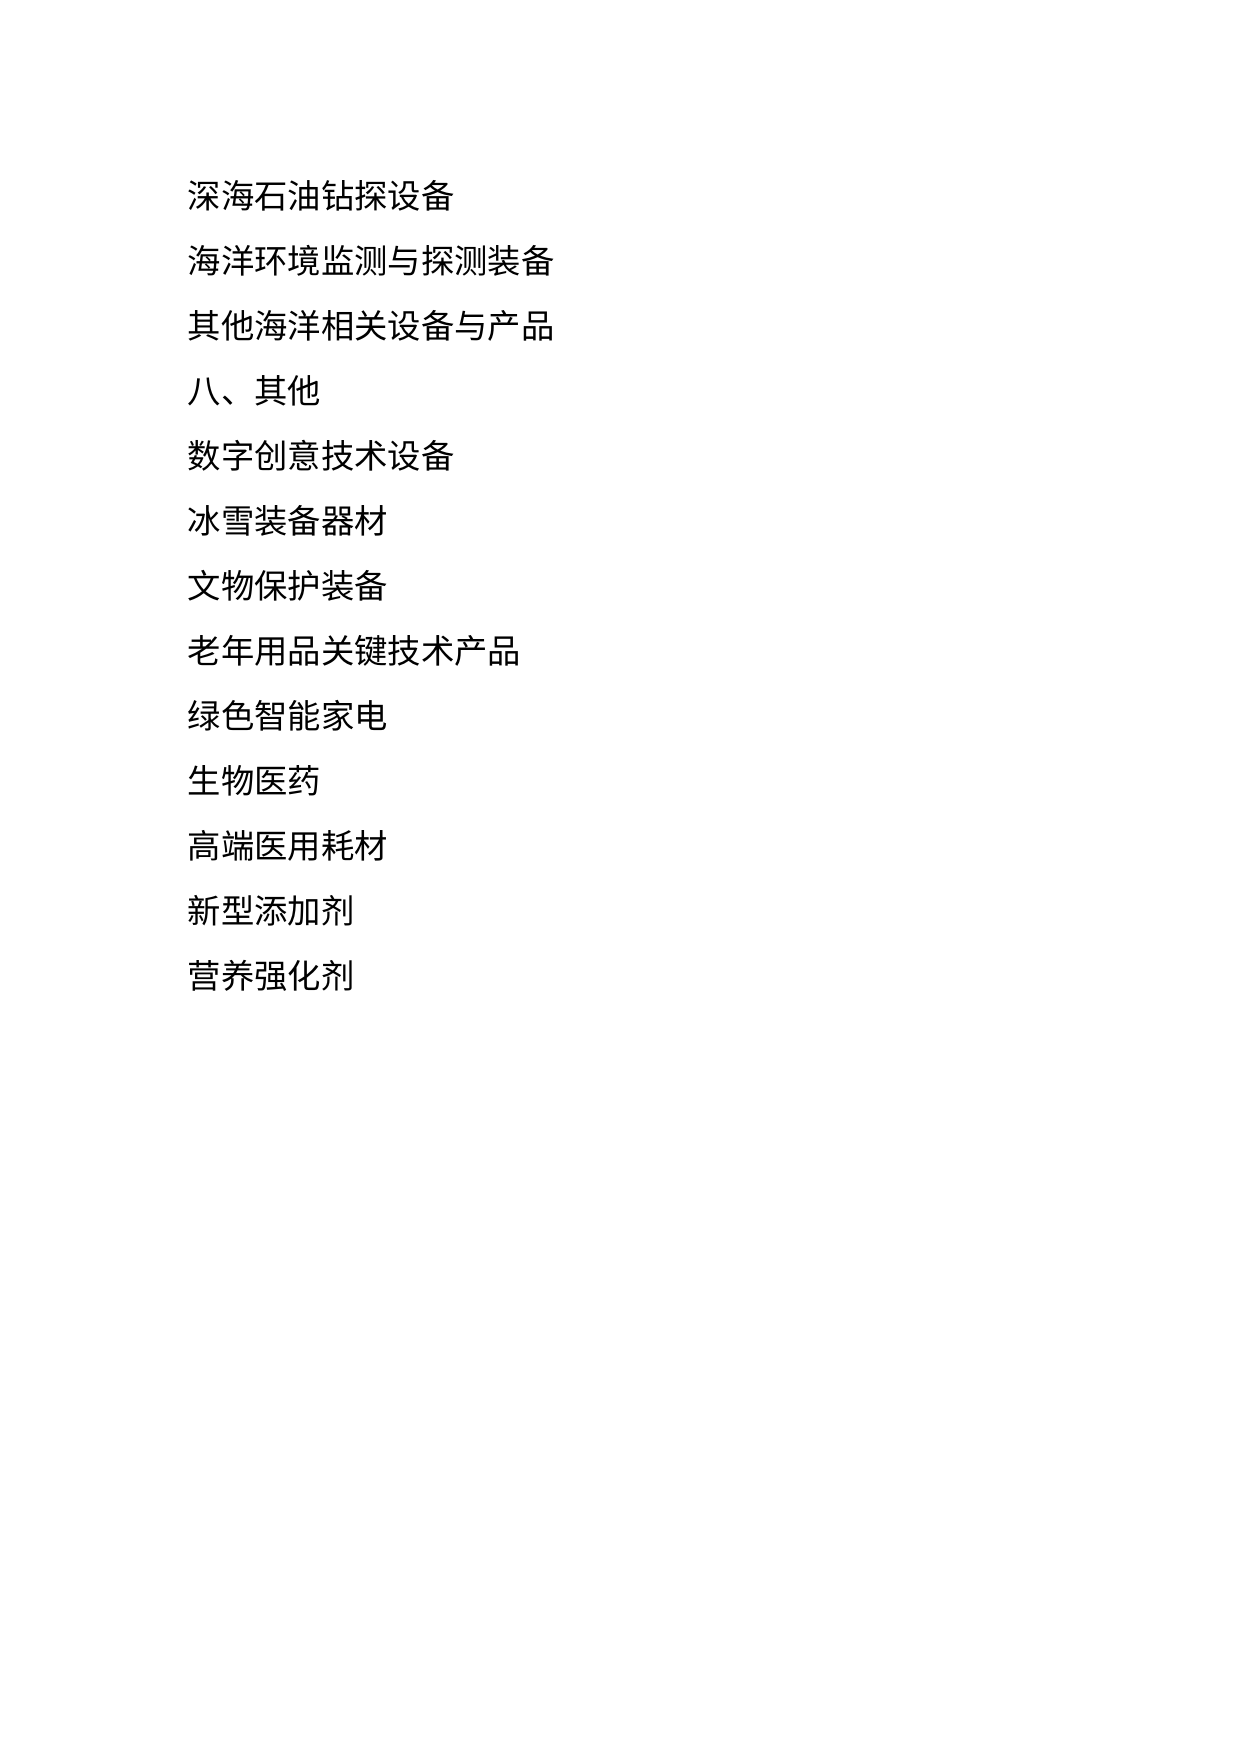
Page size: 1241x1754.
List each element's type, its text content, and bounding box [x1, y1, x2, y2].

text 冰雪装备器材 [187, 487, 1053, 552]
text 其他海洋相关设备与产品 [187, 292, 1053, 357]
text 深海石油钻探设备 [187, 162, 1053, 227]
text 海洋环境监测与探测装备 [187, 227, 1053, 292]
text 营养强化剂 [187, 942, 1053, 1007]
text 八、其他 [187, 357, 1053, 422]
text 文物保护装备 [187, 552, 1053, 617]
text 数字创意技术设备 [187, 422, 1053, 487]
text 绿色智能家电 [187, 682, 1053, 747]
text 高端医用耗材 [187, 812, 1053, 877]
text 老年用品关键技术产品 [187, 617, 1053, 682]
text 新型添加剂 [187, 877, 1053, 942]
text 生物医药 [187, 747, 1053, 812]
